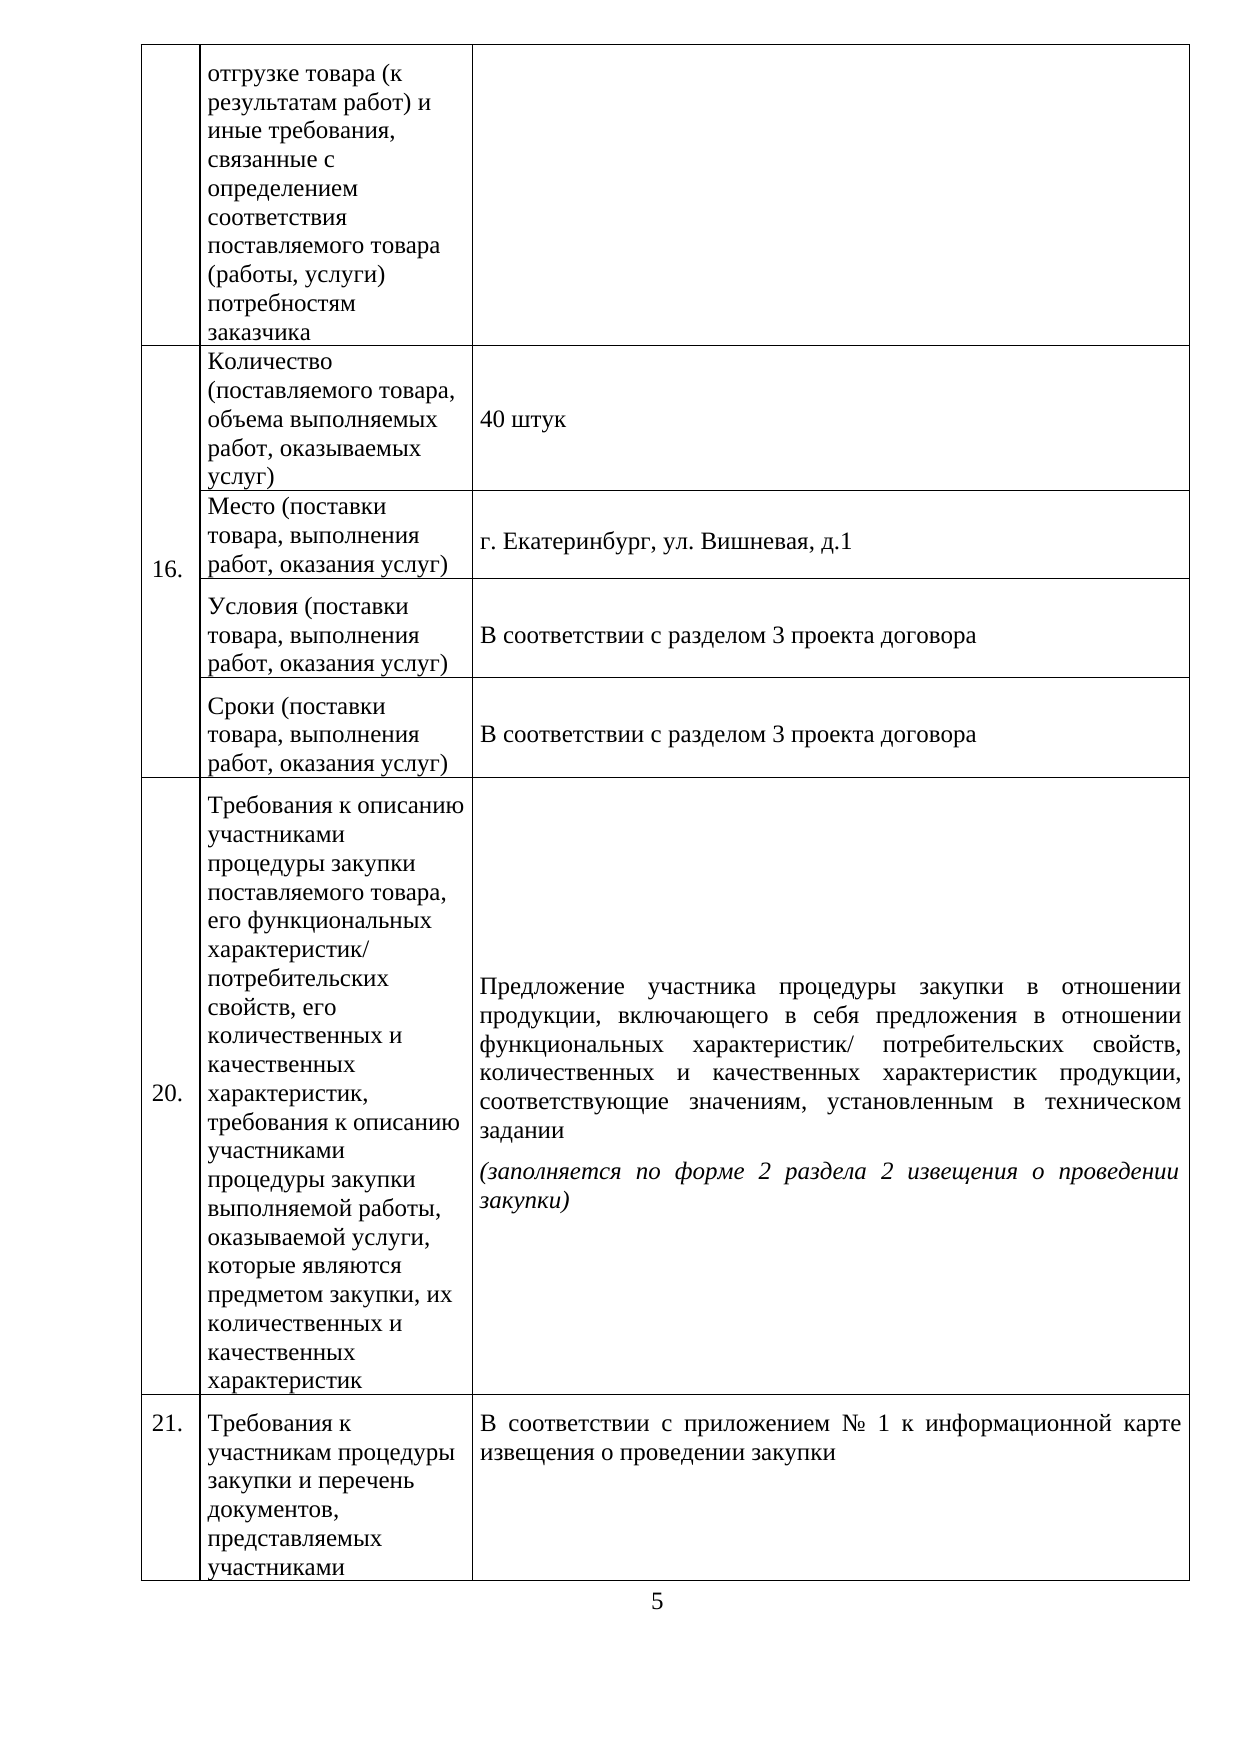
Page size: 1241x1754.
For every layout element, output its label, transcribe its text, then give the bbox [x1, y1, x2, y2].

table_cell Место (поставки товара, выполнения работ, оказания услуг) [201, 491, 472, 577]
table_cell Предложение участника процедуры закупки в отношении продукции, включающего в себя предложения в отношении функциональных характеристик/ потребительских свойств, количественных и качественных характеристик продукции, соответствующие значениям, установленным в техническом задании (заполняется по форме 2 раздела 2 извещения о проведении закупки) [473, 778, 1189, 1394]
table_cell Сроки (поставки товара, выполнения работ, оказания услуг) [201, 678, 472, 777]
table_cell [142, 45, 199, 345]
table_cell 40 штук [473, 346, 1189, 490]
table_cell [201, 45, 472, 345]
table_cell Условия (поставки товара, выполнения работ, оказания услуг) [201, 579, 472, 677]
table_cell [201, 1395, 472, 1580]
table_cell Требования к описанию участниками процедуры закупки поставляемого товара, его функциональных характеристик/ потребительских свойств, его количественных и качественных характеристик, требования к описанию участниками процедуры закупки выполняемой работы, оказываемой услуги, которые являются предметом закупки, их количественных и качественных характеристик [201, 778, 472, 1394]
table_cell [142, 346, 199, 777]
table_cell В соответствии с разделом 3 проекта договора [473, 579, 1189, 677]
table_cell [142, 1395, 199, 1580]
table_cell Количество (поставляемого товара, объема выполняемых работ, оказываемых услуг) [201, 346, 472, 490]
table_cell В соответствии с разделом 3 проекта договора [473, 678, 1189, 777]
table_cell г. Екатеринбург, ул. Вишневая, д.1 [473, 491, 1189, 577]
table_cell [473, 45, 1189, 345]
table_cell [142, 778, 199, 1394]
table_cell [473, 1395, 1189, 1580]
